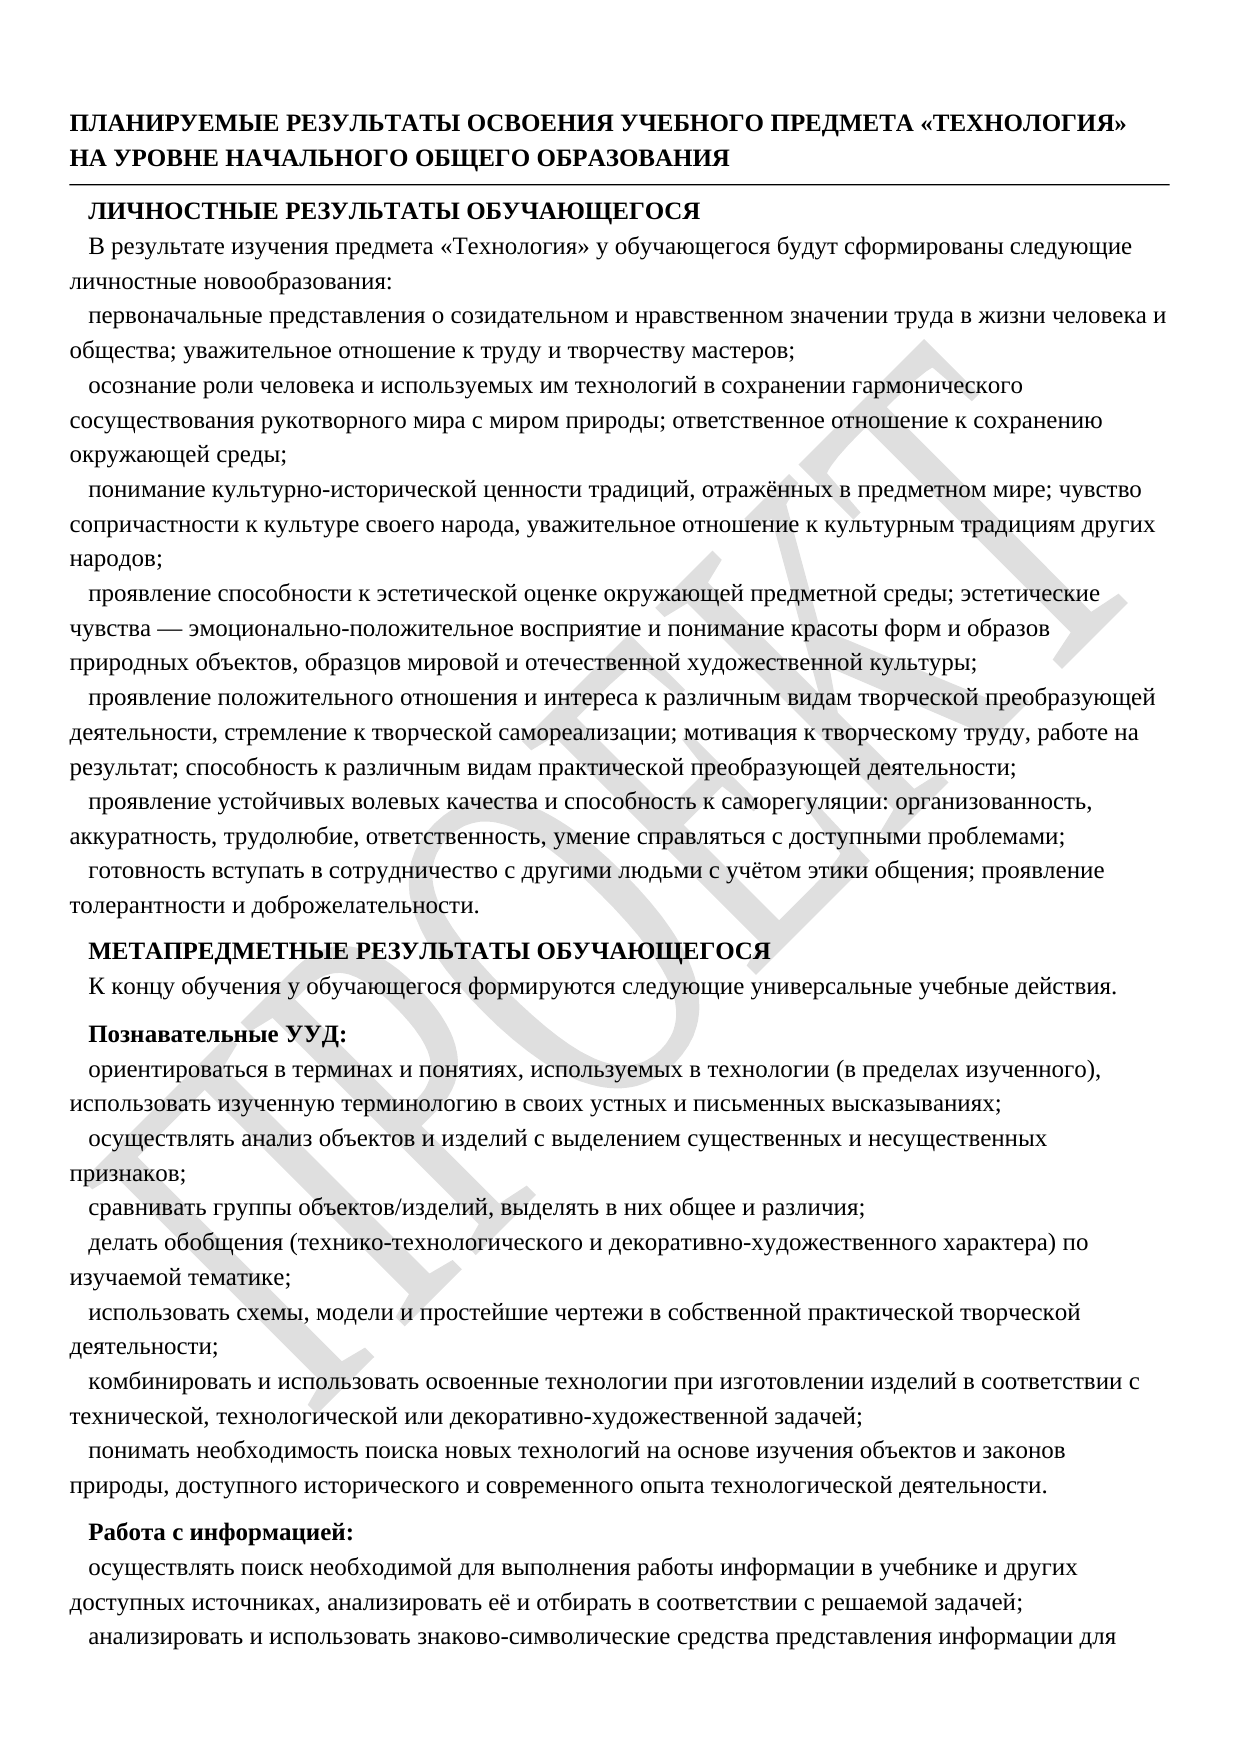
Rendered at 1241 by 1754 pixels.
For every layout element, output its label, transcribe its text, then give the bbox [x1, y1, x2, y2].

text В результате изучения предмета «Технология» у обучающегося будут сформированы следующие личностные новообразования: [69, 231, 1135, 295]
text проявление положительного отношения и интереса к различным видам творческой преобразующей деятельности, стремление к творческой самореализации; мотивация к творческому труду, работе на результат; способность к различным видам практической преобразующей деятельности; [69, 682, 1184, 780]
text ориентироваться в терминах и понятиях, используемых в технологии (в пределах изученного), использовать изученную терминологию в своих устных и письменных высказываниях; [69, 1054, 1104, 1117]
text К концу обучения у обучающегося формируются следующие универсальные учебные действия. [88, 971, 1184, 1000]
text использовать схемы, модели и простейшие чертежи в собственной практической творческой деятельности; [69, 1297, 1084, 1360]
text понимание культурно-исторической ценности традиций, отражённых в предметном мире; чувство сопричастности к культуре своего народа, уважительное отношение к культурным традициям других народов; [69, 474, 1158, 572]
subtitle Познавательные УУД: [88, 1019, 1184, 1047]
text проявление устойчивых волевых качества и способность к саморегуляции: организованность, аккуратность, трудолюбие, ответственность, умение справляться с доступными проблемами; [69, 786, 1096, 850]
text ЛИЧНОСТНЫЕ РЕЗУЛЬТАТЫ ОБУЧАЮЩЕГОСЯ [88, 196, 1184, 225]
subtitle МЕТАПРЕДМЕТНЫЕ РЕЗУЛЬТАТЫ ОБУЧАЮЩЕГОСЯ [88, 936, 1184, 965]
text первоначальные представления о созидательном и нравственном значении труда в жизни человека и общества; уважительное отношение к труду и творчеству мастеров; [69, 301, 1184, 364]
subtitle Работа с информацией: [88, 1517, 1184, 1546]
text осуществлять поиск необходимой для выполнения работы информации в учебнике и других доступных источниках, анализировать её и отбирать в соответствии с решаемой задачей; [69, 1552, 1081, 1615]
subtitle ПЛАНИРУЕМЫЕ РЕЗУЛЬТАТЫ ОСВОЕНИЯ УЧЕБНОГО ПРЕДМЕТА «ТЕХНОЛОГИЯ» НА УРОВНЕ НАЧАЛЬНОГО ОБЩЕГО ОБРАЗОВАНИЯ [69, 108, 1129, 172]
text комбинировать и использовать освоенные технологии при изготовлении изделий в соответствии с технической, технологической или декоративно-художественной задачей; [69, 1366, 1143, 1429]
text делать обобщения (технико-технологического и декоративно-художественного характера) по изучаемой тематике; [69, 1227, 1091, 1291]
text проявление способности к эстетической оценке окружающей предметной среды; эстетические чувства — эмоционально-положительное восприятие и понимание красоты форм и образов природных объектов, образцов мировой и отечественной художественной культуры; [69, 578, 1103, 676]
text понимать необходимость поиска новых технологий на основе изучения объектов и законов природы, доступного исторического и современного опыта технологической деятельности. [69, 1435, 1069, 1499]
text осуществлять анализ объектов и изделий с выделением существенных и несущественных признаков; [69, 1123, 1129, 1187]
text осознание роли человека и используемых им технологий в сохранении гармонического сосуществования рукотворного мира с миром природы; ответственное отношение к сохранению окружающей среды; [69, 370, 1106, 468]
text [69, 1621, 1184, 1650]
text сравнивать группы объектов/изделий, выделять в них общее и различия; [88, 1192, 1184, 1221]
text готовность вступать в сотрудничество с другими людьми с учётом этики общения; проявление толерантности и доброжелательности. [69, 856, 1108, 919]
